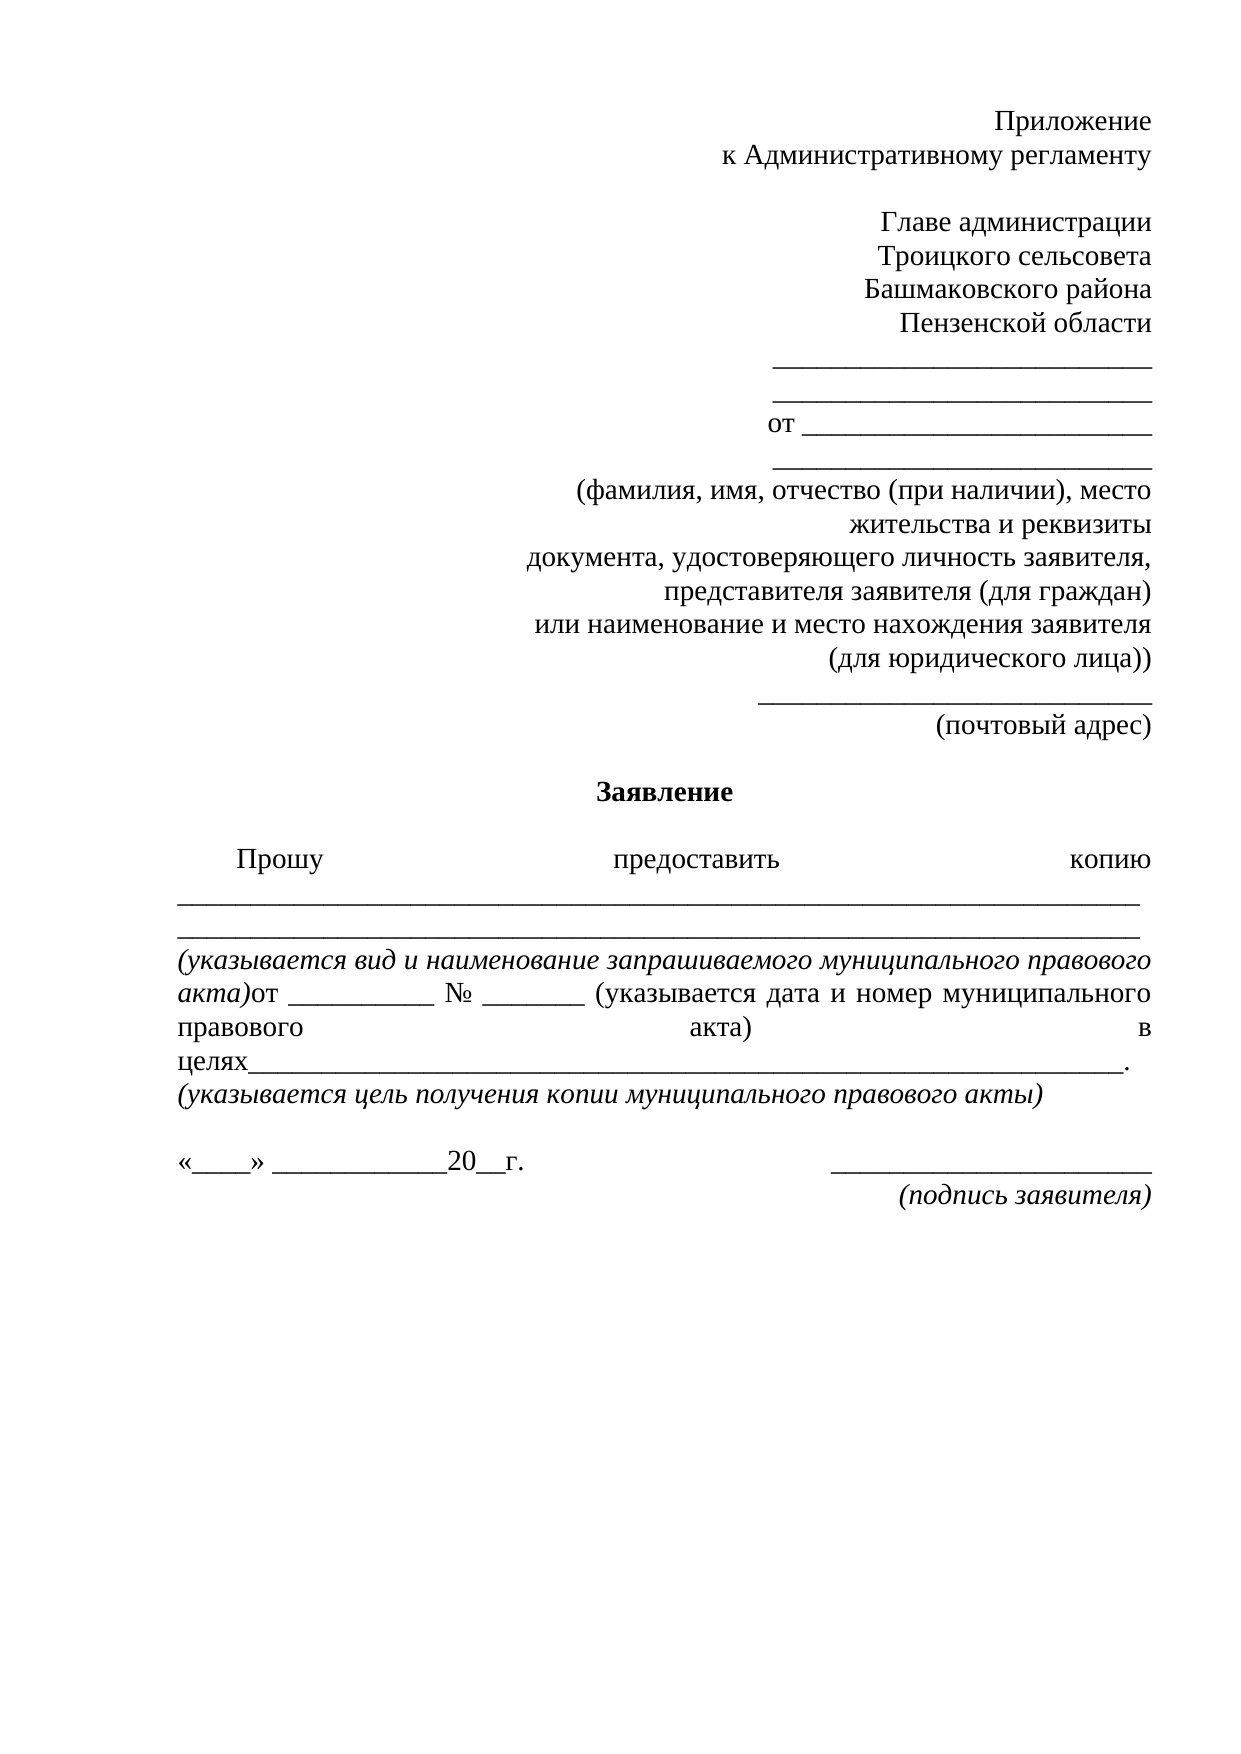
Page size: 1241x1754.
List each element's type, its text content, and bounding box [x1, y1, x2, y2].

text от ________________________ [177, 405, 1152, 439]
text Главе администрации [177, 204, 1152, 238]
text (для юридического лица)) [177, 640, 1152, 674]
text Пензенской области [177, 305, 1152, 338]
text ___________________________ [177, 674, 1152, 707]
text «____» ____________20__г. ______________________ [177, 1143, 1152, 1177]
text __________________________ [177, 372, 1152, 405]
text Приложение [177, 103, 1152, 137]
text (почтовый адрес) [177, 707, 1152, 741]
text Заявление [177, 774, 1152, 808]
text (фамилия, имя, отчество (при наличии), место [177, 472, 1152, 506]
text __________________________ [177, 338, 1152, 372]
text Башмаковского района [177, 271, 1152, 305]
text Прошу предоставить копию ____________________________________________________________________________________________________________________________________ [177, 841, 1152, 942]
text Троицкого сельсовета [177, 238, 1152, 271]
text (указывается вид и наименование запрашиваемого муниципального правового акта)от __________ № _______ (указывается дата и номер муниципального правового акта) в целях____________________________________________________________. [177, 942, 1152, 1076]
text документа, удостоверяющего личность заявителя, [177, 539, 1152, 573]
text __________________________ [177, 439, 1152, 472]
text жительства и реквизиты [177, 506, 1152, 539]
text представителя заявителя (для граждан) [177, 573, 1152, 607]
text к Административному регламенту [177, 137, 1152, 171]
text (подпись заявителя) [177, 1177, 1152, 1210]
text или наименование и место нахождения заявителя [177, 607, 1152, 640]
text (указывается цель получения копии муниципального правового акты) [177, 1076, 1152, 1110]
